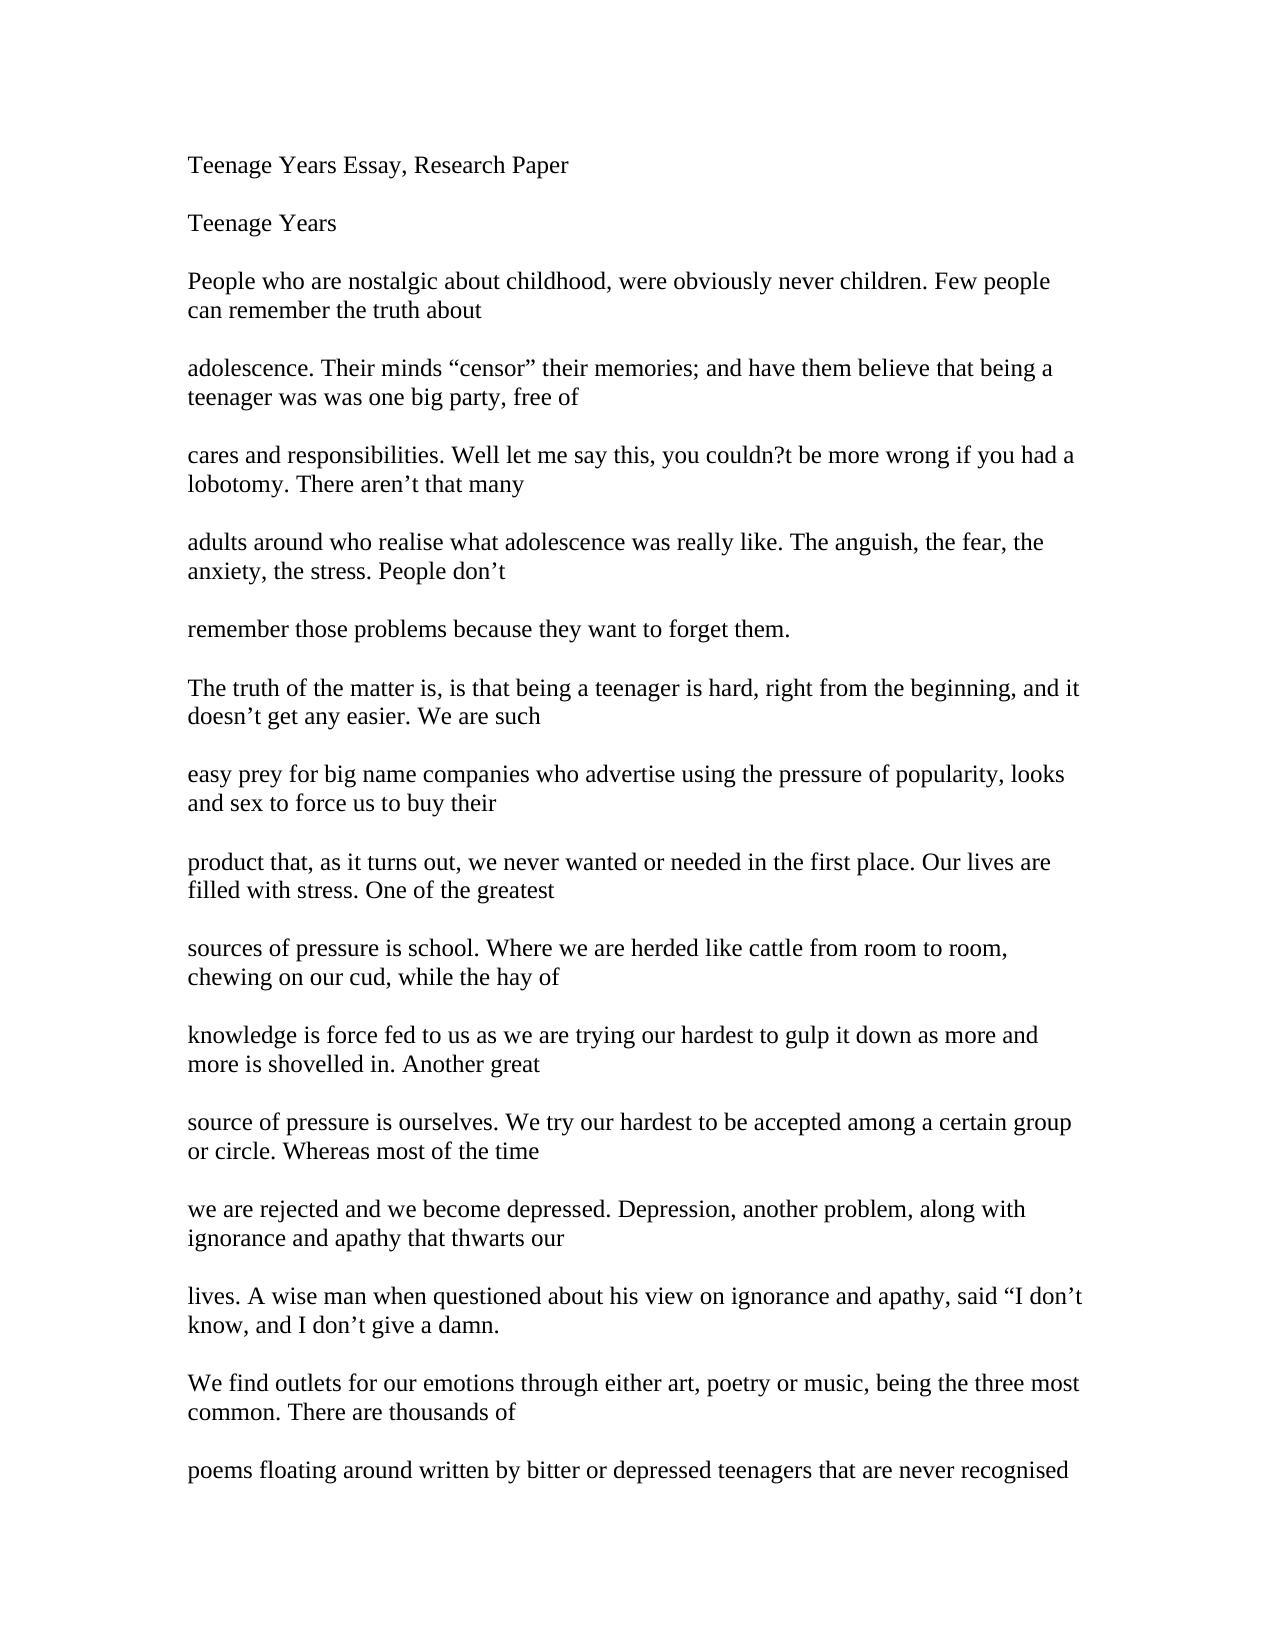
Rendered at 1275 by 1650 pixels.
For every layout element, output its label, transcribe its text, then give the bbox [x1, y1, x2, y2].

text source of pressure is ourselves. We try our hardest to be accepted among a certain group or circle. Whereas most of the time [187, 1107, 1087, 1165]
text Teenage Years [187, 208, 1087, 237]
text we are rejected and we become depressed. Depression, another problem, along with ignorance and apathy that thwarts our [187, 1194, 1087, 1252]
text sources of pressure is school. Where we are herded like cattle from room to room, chewing on our cud, while the hay of [187, 933, 1087, 991]
text We find outlets for our emotions through either art, poetry or music, being the three most common. There are thousands of [187, 1368, 1087, 1426]
text Teenage Years Essay, Research Paper [187, 150, 1087, 179]
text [187, 1455, 1087, 1484]
text The truth of the matter is, is that being a teenager is hard, right from the beginning, and it doesn’t get any easier. We are such [187, 673, 1087, 730]
text People who are nostalgic about childhood, were obviously never children. Few people can remember the truth about [187, 266, 1087, 324]
text adolescence. Their minds “censor” their memories; and have them believe that being a teenager was was one big party, free of [187, 353, 1087, 411]
text knowledge is force fed to us as we are trying our hardest to gulp it down as more and more is shovelled in. Another great [187, 1021, 1087, 1078]
text remember those problems because they want to forget them. [187, 614, 1087, 643]
text cares and responsibilities. Well let me say this, you couldn?t be more wrong if you had a lobotomy. There aren’t that many [187, 440, 1087, 498]
text easy prey for big name companies who advertise using the pressure of popularity, looks and sex to force us to buy their [187, 759, 1087, 817]
text lives. A wise man when questioned about his view on ignorance and apathy, said “I don’t know, and I don’t give a damn. [187, 1281, 1087, 1339]
text product that, as it turns out, we never wanted or needed in the first place. Our lives are filled with stress. One of the greatest [187, 847, 1087, 904]
text adults around who realise what adolescence was really like. The anguish, the fear, the anxiety, the stress. People don’t [187, 527, 1087, 585]
